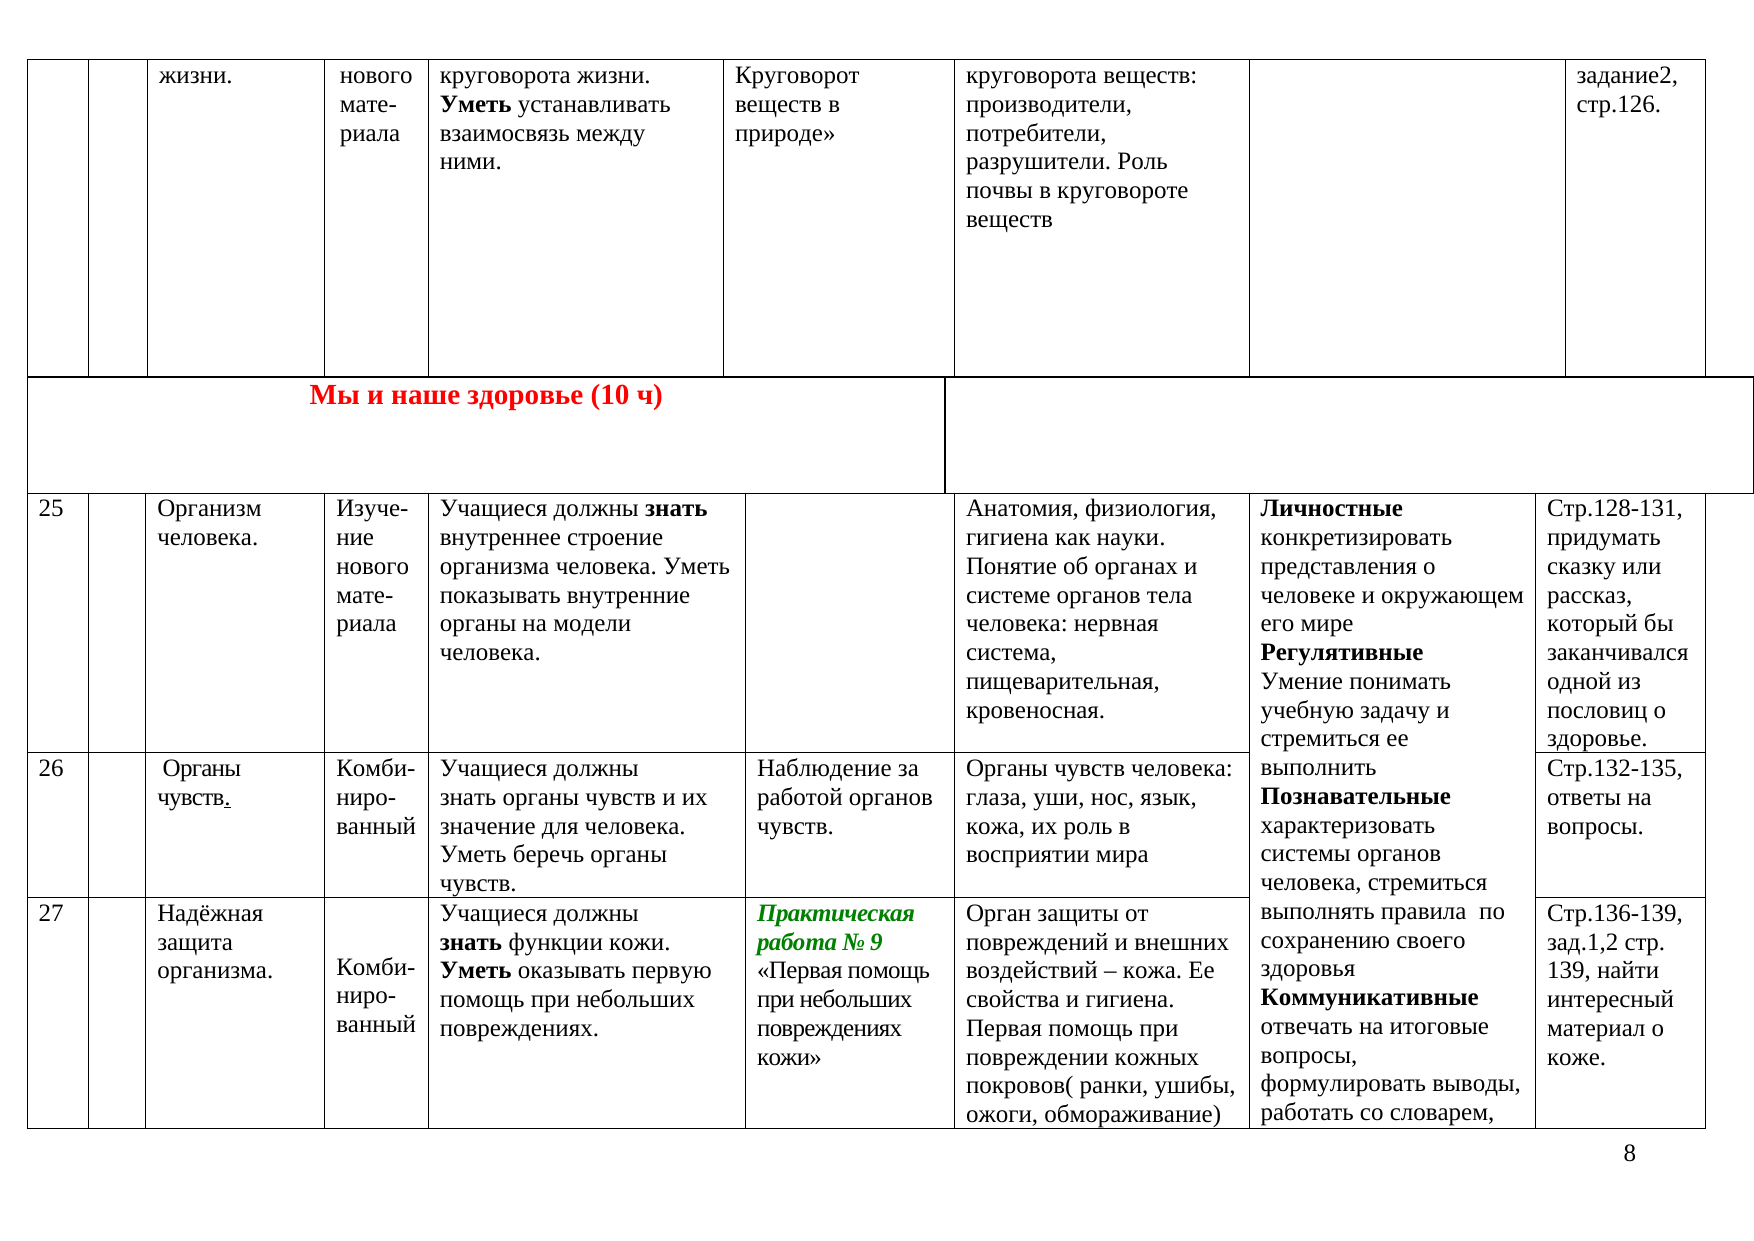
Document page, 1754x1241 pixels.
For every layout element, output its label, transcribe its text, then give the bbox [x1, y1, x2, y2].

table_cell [1566, 60, 1705, 376]
table_cell Стр.132-135, ответы на вопросы. [1536, 753, 1705, 897]
table_cell Комби-ниро- ванный [325, 898, 428, 1128]
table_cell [148, 60, 324, 376]
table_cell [955, 60, 1249, 376]
table_cell Практическая работа № 9 «Первая помощь при небольших повреждениях кожи» [746, 898, 954, 1128]
table_cell Анатомия, физиология, гигиена как науки. Понятие об органах и системе органов тела человека: нервная система, пищеварительная, кровеносная. [955, 494, 1249, 752]
table_cell Органы чувств. [146, 753, 324, 897]
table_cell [429, 60, 723, 376]
table_cell 27 [28, 898, 88, 1128]
table_cell [89, 494, 145, 752]
table_cell Учащиеся должны знать функции кожи. Уметь оказывать первую помощь при небольших повреждениях. [429, 898, 745, 1128]
table_cell Учащиеся должны знать органы чувств и их значение для человека. Уметь беречь органы чувств. [429, 753, 745, 897]
table_cell [89, 60, 147, 376]
table_cell Стр.136-139, зад.1,2 стр. 139, найти интересный материал о коже. [1536, 898, 1705, 1128]
table_cell [89, 898, 145, 1128]
table_cell 25 [28, 494, 88, 752]
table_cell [724, 60, 954, 376]
table_cell Личностные конкретизировать представления о человеке и окружающем его мире Регулятивные Умение понимать учебную задачу и стремиться ее выполнить Познавательные характеризовать системы органов человека, стремиться выполнять правила по сохранению своего здоровья Коммуникативные отвечать на итоговые вопросы, формулировать выводы, работать со словарем, работать в паре [1250, 494, 1535, 1128]
table_cell Организм человека. [146, 494, 324, 752]
table_cell Орган защиты от повреждений и внешних воздействий – кожа. Ее свойства и гигиена. Первая помощь при повреждении кожных покровов( ранки, ушибы, ожоги, обмораживание) [955, 898, 1249, 1128]
table_cell 26 [28, 753, 88, 897]
table_cell [1250, 60, 1565, 376]
table_cell Органы чувств человека: глаза, уши, нос, язык, кожа, их роль в восприятии мира [955, 753, 1249, 897]
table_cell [325, 60, 428, 376]
table_cell Комби-ниро- ванный [325, 753, 428, 897]
table_cell Изуче-ние нового мате-риала [325, 494, 428, 752]
table_cell Мы и наше здоровье (10 ч) [28, 378, 944, 492]
table_cell Стр.128-131, придумать сказку или рассказ, который бы заканчивался одной из пословиц о здоровье. [1536, 494, 1705, 752]
table_cell [746, 494, 954, 752]
table_cell Наблюдение за работой органов чувств. [746, 753, 954, 897]
table_cell 24 [28, 60, 88, 376]
table_cell [89, 753, 145, 897]
table_cell Надёжная защита организма. [146, 898, 324, 1128]
table_cell Учащиеся должны знать внутреннее строение организма человека. Уметь показывать внутренние органы на модели человека. [429, 494, 745, 752]
table_cell [946, 378, 1753, 492]
